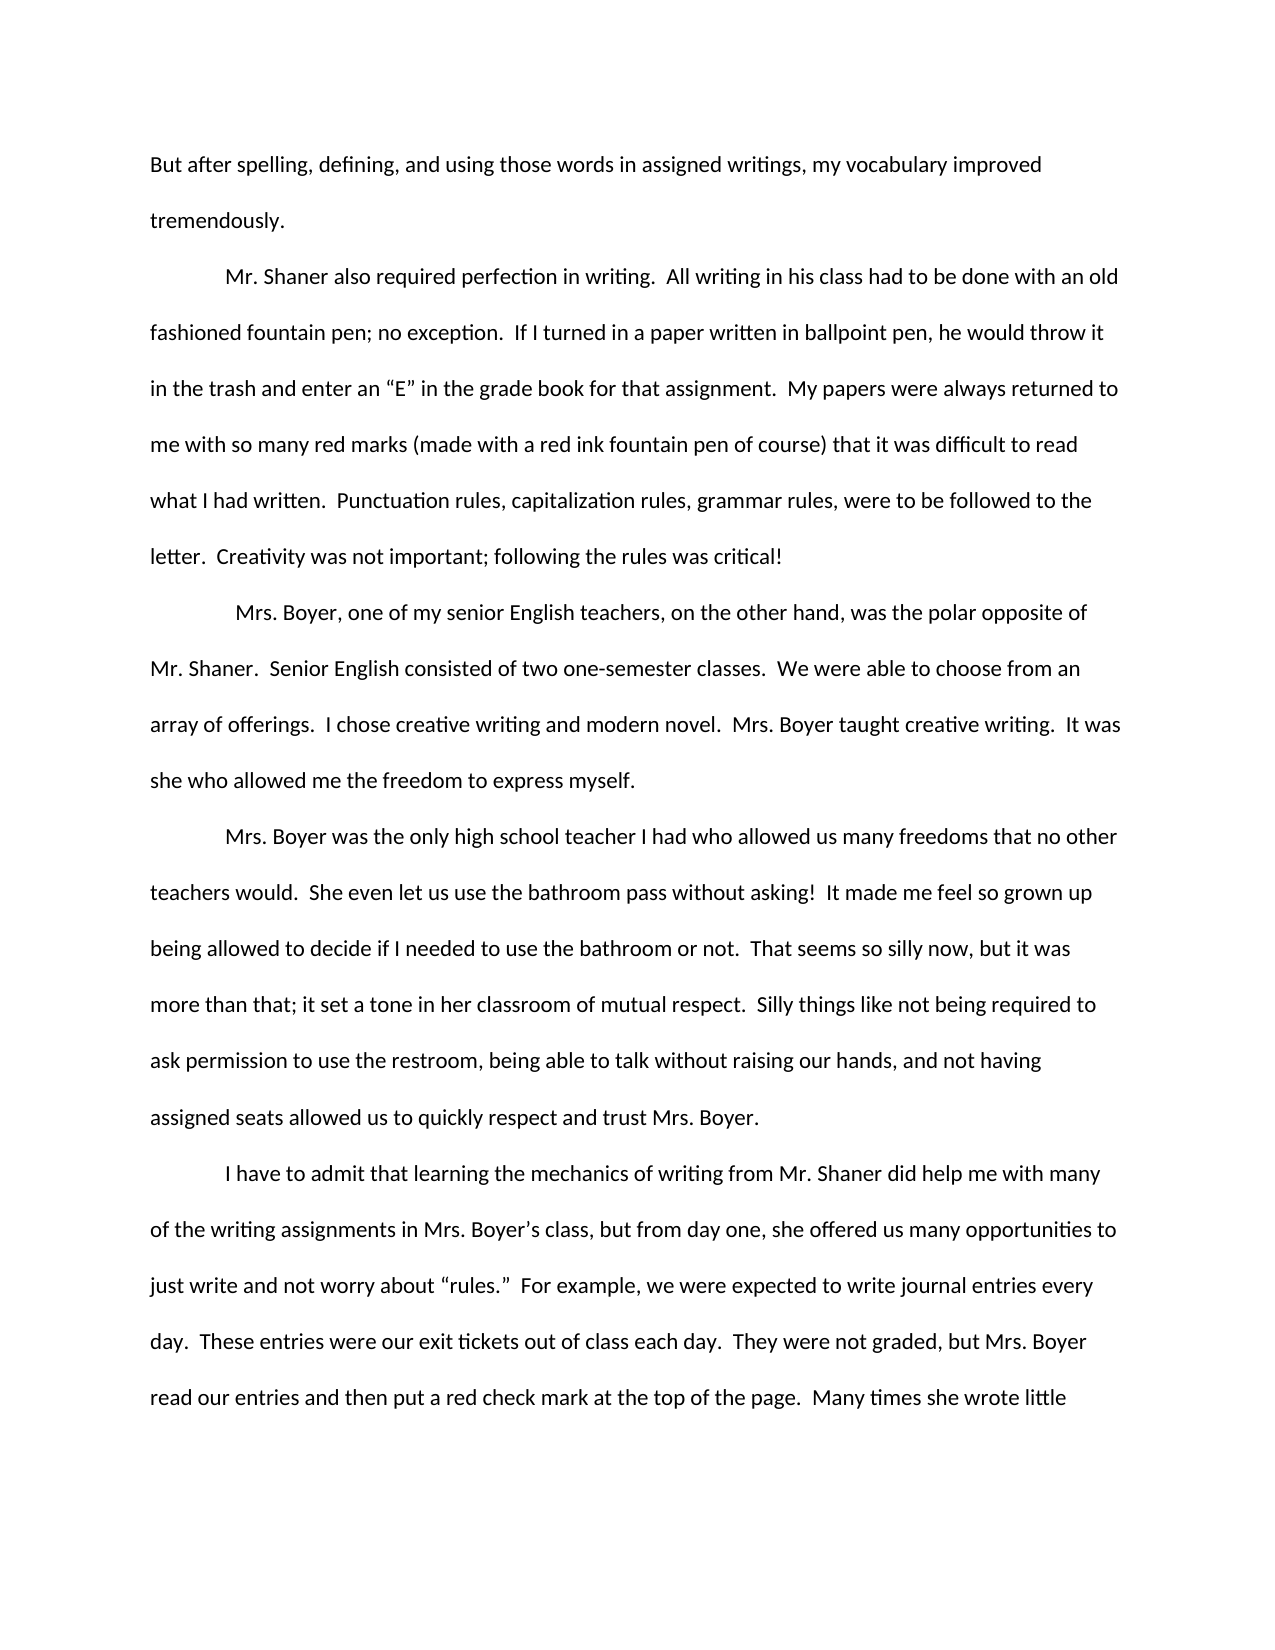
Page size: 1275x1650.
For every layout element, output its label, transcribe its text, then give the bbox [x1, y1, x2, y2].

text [150, 1159, 1125, 1411]
text Mrs. Boyer was the only high school teacher I had who allowed us many freedoms that no other teachers would. She even let us use the bathroom pass without asking! It made me feel so grown up being allowed to decide if I needed to use the bathroom or not. That seems so silly now, but it was more than that; it set a tone in her classroom of mutual respect. Silly things like not being required to ask permission to use the restroom, being able to talk without raising our hands, and not having assigned seats allowed us to quickly respect and trust Mrs. Boyer. [150, 822, 1125, 1131]
text Mrs. Boyer, one of my senior English teachers, on the other hand, was the polar opposite of Mr. Shaner. Senior English consisted of two one-semester classes. We were able to choose from an array of offerings. I chose creative writing and modern novel. Mrs. Boyer taught creative writing. It was she who allowed me the freedom to express myself. [150, 598, 1125, 794]
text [150, 150, 1125, 234]
text Mr. Shaner also required perfection in writing. All writing in his class had to be done with an old fashioned fountain pen; no exception. If I turned in a paper written in ballpoint pen, he would throw it in the trash and enter an “E” in the grade book for that assignment. My papers were always returned to me with so many red marks (made with a red ink fountain pen of course) that it was difficult to read what I had written. Punctuation rules, capitalization rules, grammar rules, were to be followed to the letter. Creativity was not important; following the rules was critical! [150, 262, 1125, 570]
